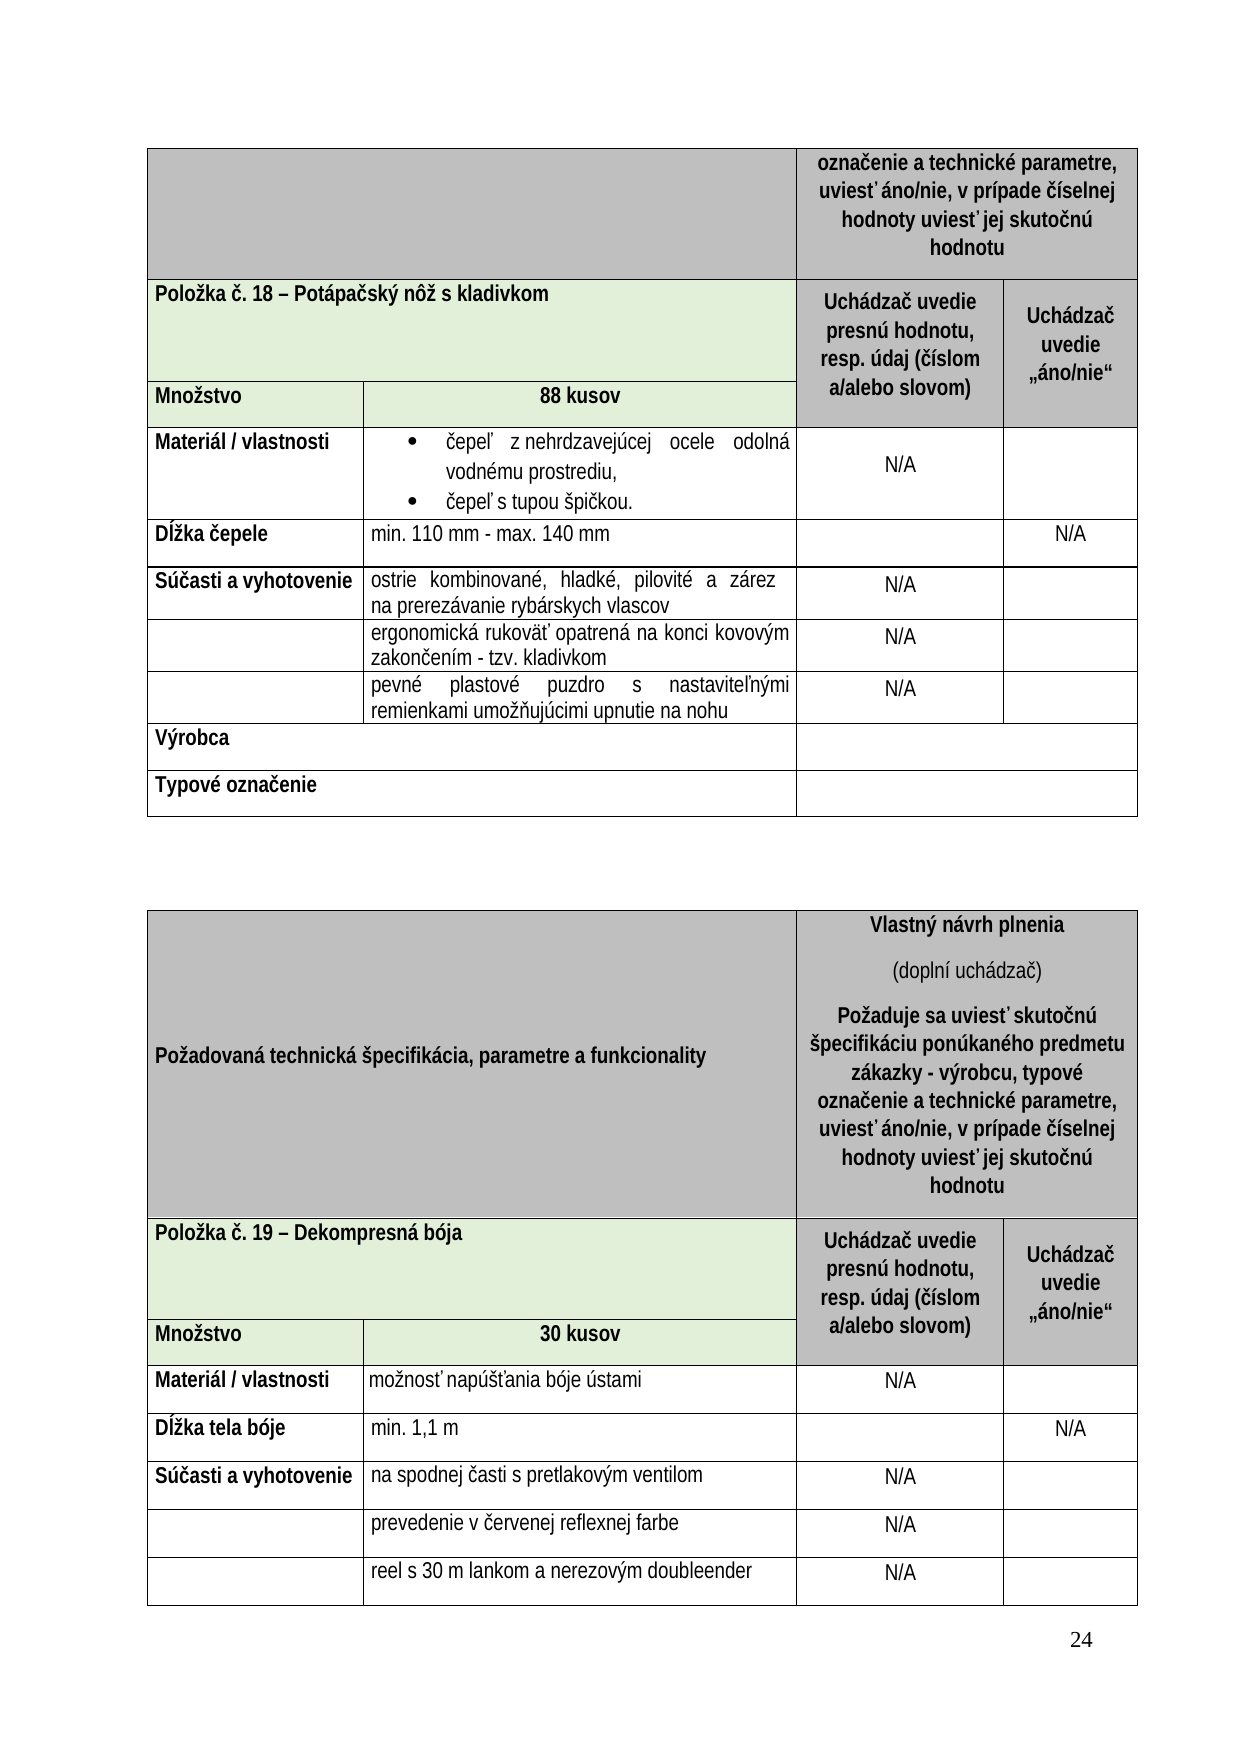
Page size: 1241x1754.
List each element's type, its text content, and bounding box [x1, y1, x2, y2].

table_cell N/A [797, 672, 1003, 723]
table_cell [148, 1510, 363, 1557]
table_cell Súčasti a vyhotovenie [148, 568, 363, 619]
table_cell [1004, 568, 1137, 619]
table_cell N/A [797, 1462, 1003, 1509]
table_cell Položka č. 19 – Dekompresná bója [148, 1219, 796, 1319]
table_cell min. 110 mm - max. 140 mm [364, 520, 796, 566]
table_cell N/A [797, 620, 1003, 671]
table_cell N/A [1004, 520, 1137, 566]
table_cell Uchádzač uvedie „áno/nie“ [1004, 1219, 1137, 1365]
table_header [148, 149, 796, 279]
table_cell [148, 672, 363, 723]
table_header Požadovaná technická špecifikácia, parametre a funkcionality [148, 911, 796, 1217]
table_cell [148, 620, 363, 671]
table_cell 30 kusov [364, 1320, 796, 1365]
table_cell možnosť napúšťania bóje ústami [364, 1366, 796, 1413]
table_cell N/A [797, 1366, 1003, 1413]
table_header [797, 149, 1137, 279]
table_cell Uchádzač uvedie „áno/nie“ [1004, 280, 1137, 427]
table_cell [148, 1558, 363, 1605]
table_cell N/A [797, 1558, 1003, 1605]
table_cell reel s 30 m lankom a nerezovým doubleender [364, 1558, 796, 1605]
table_cell Výrobca [148, 724, 796, 769]
table_cell [1004, 1462, 1137, 1509]
table_cell [797, 771, 1137, 816]
table_cell ergonomická rukoväť opatrená na konci kovovým zakončením - tzv. kladivkom [364, 620, 796, 671]
table_cell Množstvo [148, 1320, 363, 1365]
table_cell [797, 520, 1003, 566]
table_cell N/A [797, 428, 1003, 518]
table_cell Položka č. 18 – Potápačský nôž s kladivkom [148, 280, 796, 381]
table_cell na spodnej časti s pretlakovým ventilom [364, 1462, 796, 1509]
table_cell [1004, 1366, 1137, 1413]
table_cell prevedenie v červenej reflexnej farbe [364, 1510, 796, 1557]
table_cell [1004, 620, 1137, 671]
table_cell [797, 724, 1137, 769]
table_cell Typové označenie [148, 771, 796, 816]
table_cell Uchádzač uvedie presnú hodnotu, resp. údaj (číslom a/alebo slovom) [797, 280, 1003, 427]
table_cell N/A [797, 1510, 1003, 1557]
table_cell Dĺžka čepele [148, 520, 363, 566]
table_cell N/A [797, 568, 1003, 619]
table_cell [797, 1414, 1003, 1461]
table_cell [1004, 672, 1137, 723]
table_cell ostrie kombinované, hladké, pilovité a zárez na prerezávanie rybárskych vlascov [364, 568, 796, 619]
table_cell [1004, 428, 1137, 518]
table_cell pevné plastové puzdro s nastaviteľnými remienkami umožňujúcimi upnutie na nohu [364, 672, 796, 723]
table_cell Dĺžka tela bóje [148, 1414, 363, 1461]
table_cell Súčasti a vyhotovenie [148, 1462, 363, 1509]
table_cell N/A [1004, 1414, 1137, 1461]
table_cell čepeľ z nehrdzavejúcej ocele odolná vodnému prostrediu, čepeľ s tupou špičkou. [364, 428, 796, 518]
table_cell [1004, 1558, 1137, 1605]
table_cell Materiál / vlastnosti [148, 428, 363, 518]
table_cell 88 kusov [364, 382, 796, 427]
table_cell Uchádzač uvedie presnú hodnotu, resp. údaj (číslom a/alebo slovom) [797, 1219, 1003, 1365]
table_cell [1004, 1510, 1137, 1557]
table_cell min. 1,1 m [364, 1414, 796, 1461]
table_cell Množstvo [148, 382, 363, 427]
table_cell Materiál / vlastnosti [148, 1366, 363, 1413]
